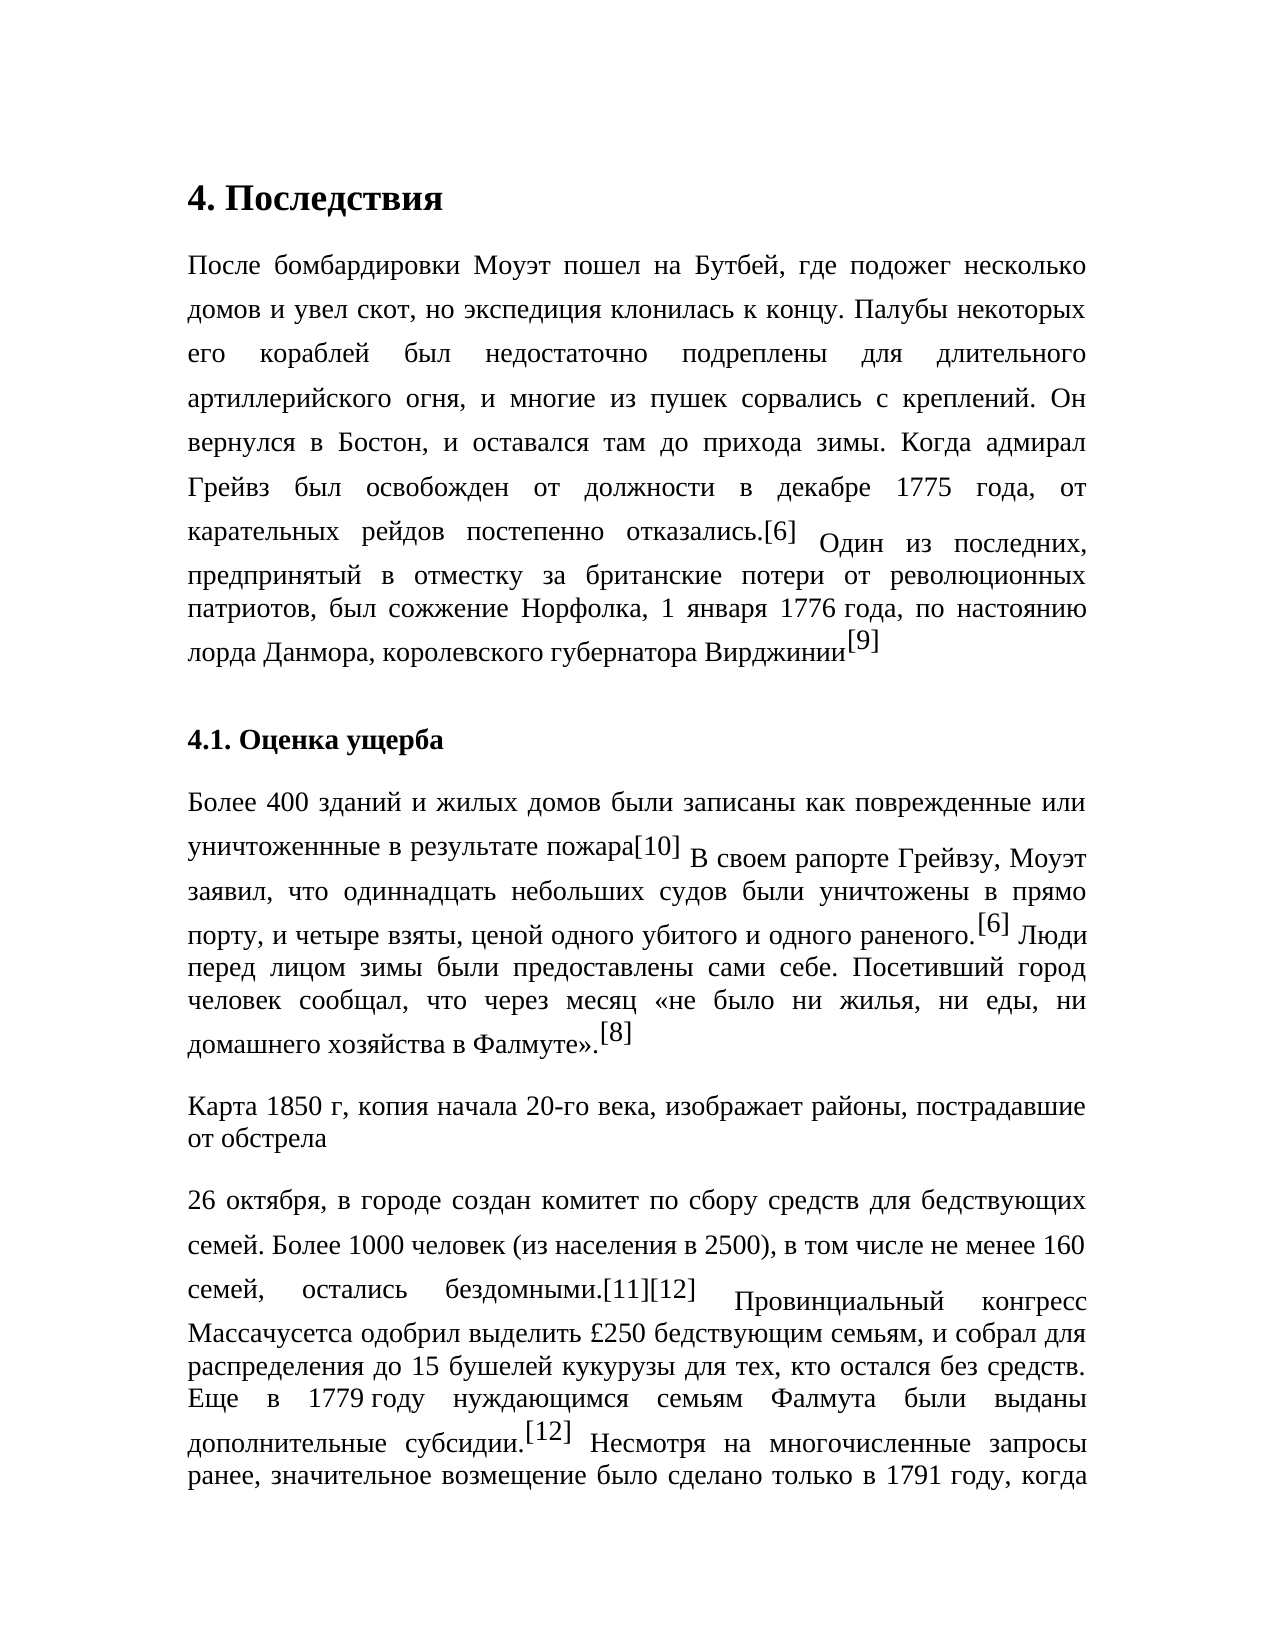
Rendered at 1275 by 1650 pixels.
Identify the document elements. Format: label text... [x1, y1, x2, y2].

text Более 400 зданий и жилых домов были записаны как поврежденные или уничтоженнные в результате пожара[10] В своем рапорте Грейвзу, Моуэт заявил, что одиннадцать небольших судов были уничтожены в прямо порту, и четыре взяты, ценой одного убитого и одного раненого.[6] Люди перед лицом зимы были предоставлены сами себе. Посетивший город человек сообщал, что через месяц «не было ни жилья, ни еды, ни домашнего хозяйства в Фалмуте».[8] [187, 785, 1087, 1059]
list 4.1. Оценка ущерба [187, 722, 1087, 755]
list 4. Последствия [187, 175, 1087, 218]
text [187, 1183, 1087, 1490]
text Карта 1850 г, копия начала 20-го века, изображает районы, пострадавшие от обстрела [187, 1089, 1087, 1154]
text После бомбардировки Моуэт пошел на Бутбей, где подожег несколько домов и увел скот, но экспедиция клонилась к концу. Палубы некоторых его кораблей был недостаточно подреплены для длительного артиллерийского огня, и многие из пушек сорвались с креплений. Он вернулся в Бостон, и оставался там до прихода зимы. Когда адмирал Грейвз был освобожден от должности в декабре 1775 года, от карательных рейдов постепенно отказались.[6] Один из последних, предпринятый в отместку за британские потери от революционных патриотов, был сожжение Норфолка, 1 января 1776 года, по настоянию лорда Данмора, королевского губернатора Вирджинии[9] [187, 248, 1087, 667]
